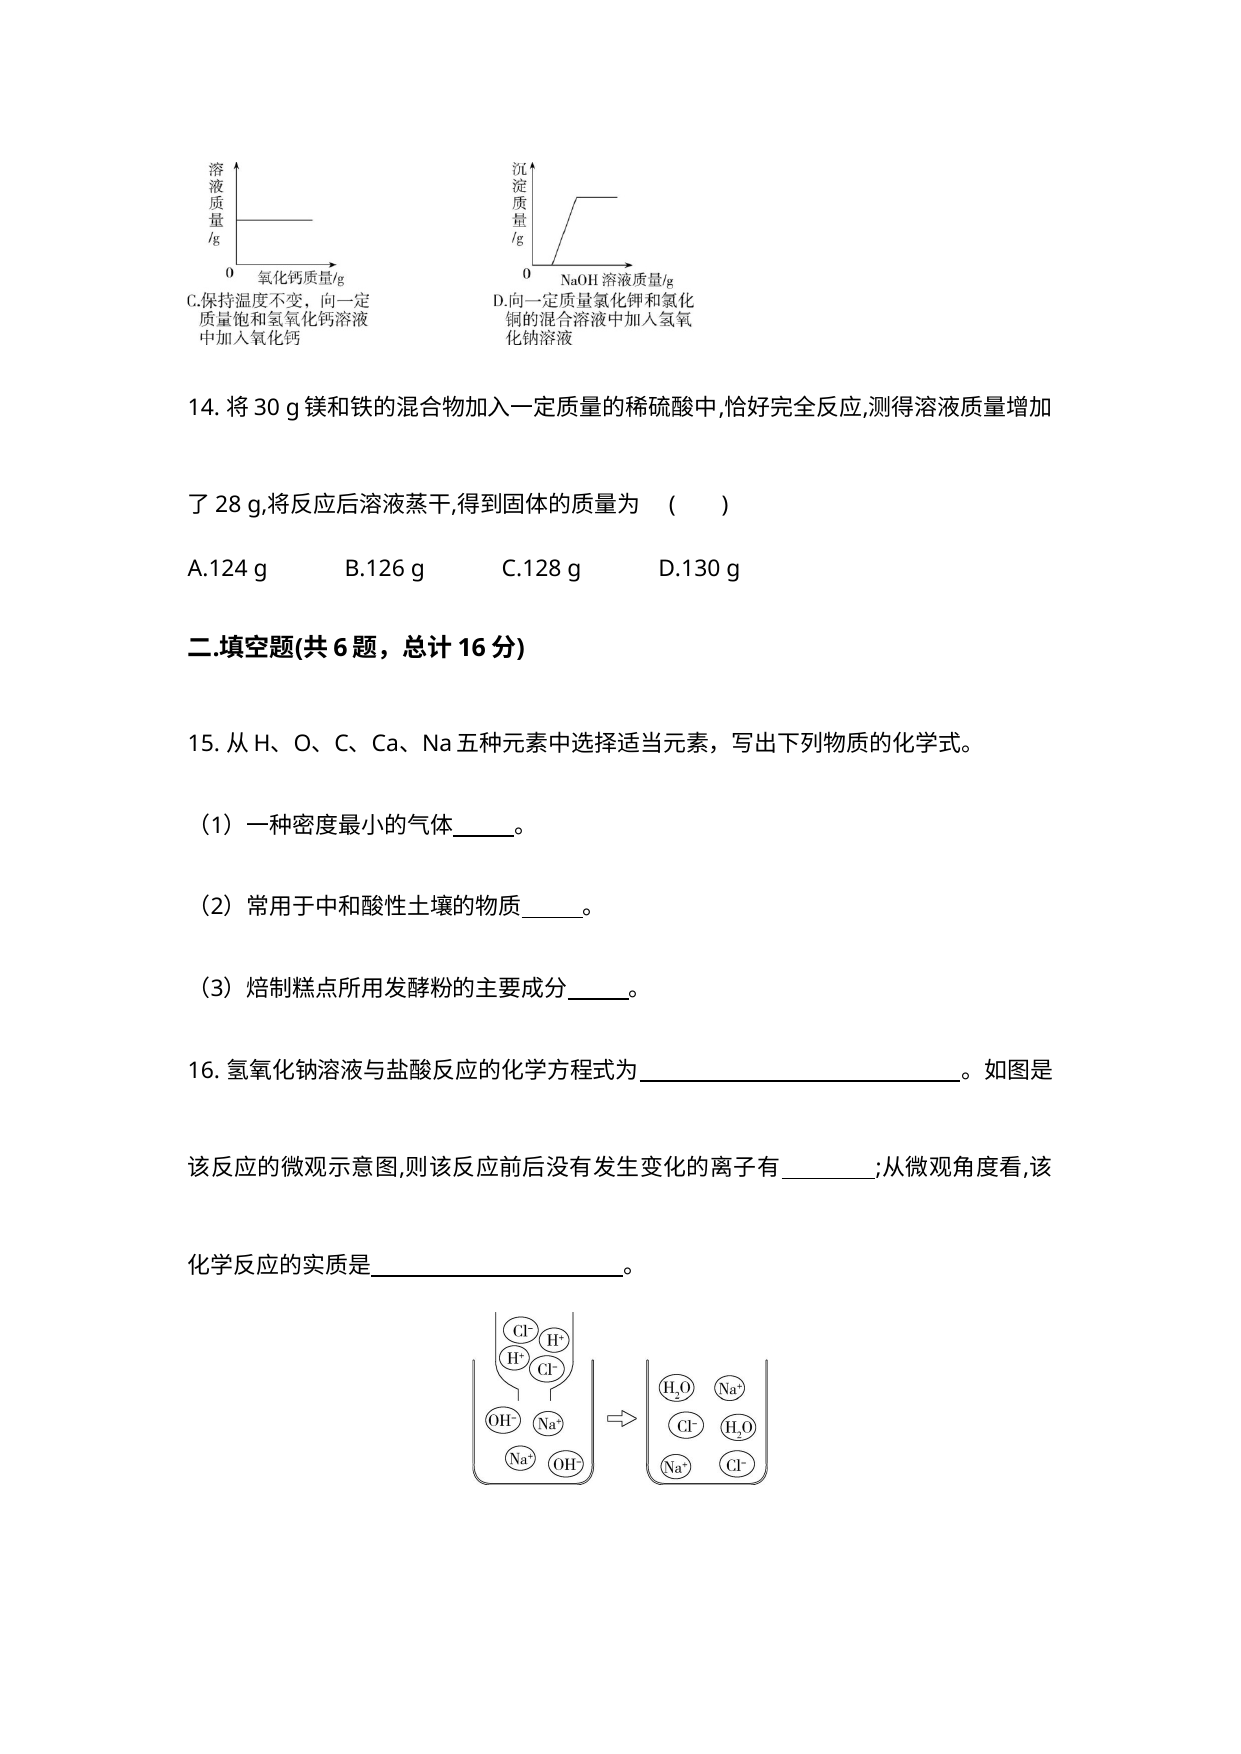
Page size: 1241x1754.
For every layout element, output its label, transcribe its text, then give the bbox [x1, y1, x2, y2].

picture [187, 162, 369, 345]
text （1）一种密度最小的气体 。 [187, 791, 1053, 856]
text （2）常用于中和酸性土壤的物质 。 [187, 872, 1053, 937]
text A.124 g B.126 g C.128 g D.130 g [187, 552, 1053, 584]
text 14. 将30 g镁和铁的混合物加入一定质量的稀硫酸中,恰好完全反应,测得溶液质量增加了28 g,将反应后溶液蒸干,得到固体的质量为 ( ) [187, 373, 1053, 535]
text 二.填空题(共6题，总计16分) [187, 613, 1053, 678]
text （3）焙制糕点所用发酵粉的主要成分 。 [187, 954, 1053, 1019]
text 16. 氢氧化钠溶液与盐酸反应的化学方程式为 。如图是该反应的微观示意图,则该反应前后没有发生变化的离子有 ;从微观角度看,该化学反应的实质是 。 [187, 1036, 1053, 1296]
picture [493, 162, 694, 345]
text 15. 从H、O、C、Ca、Na五种元素中选择适当元素，写出下列物质的化学式。 [187, 709, 1053, 774]
picture [472, 1312, 768, 1485]
